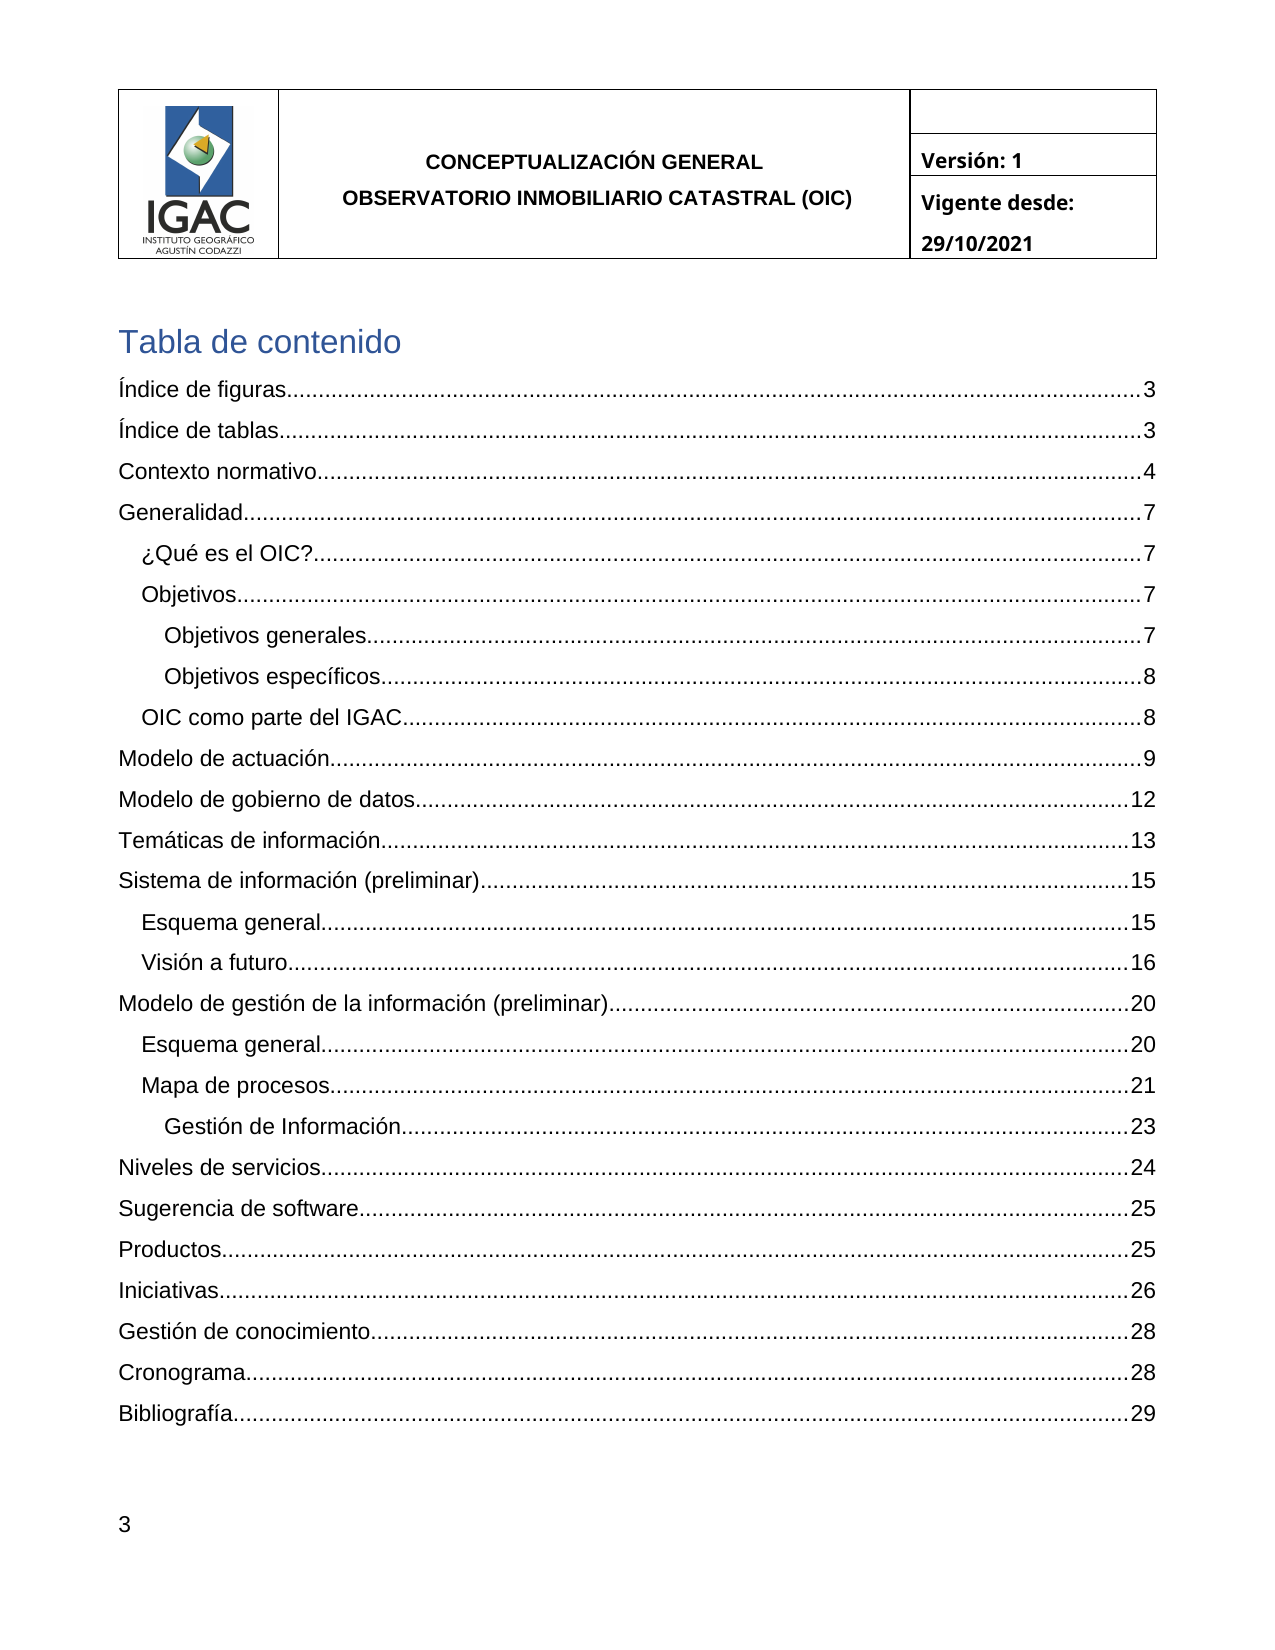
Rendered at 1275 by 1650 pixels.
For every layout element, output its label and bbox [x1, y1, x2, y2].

picture [143, 106, 254, 254]
